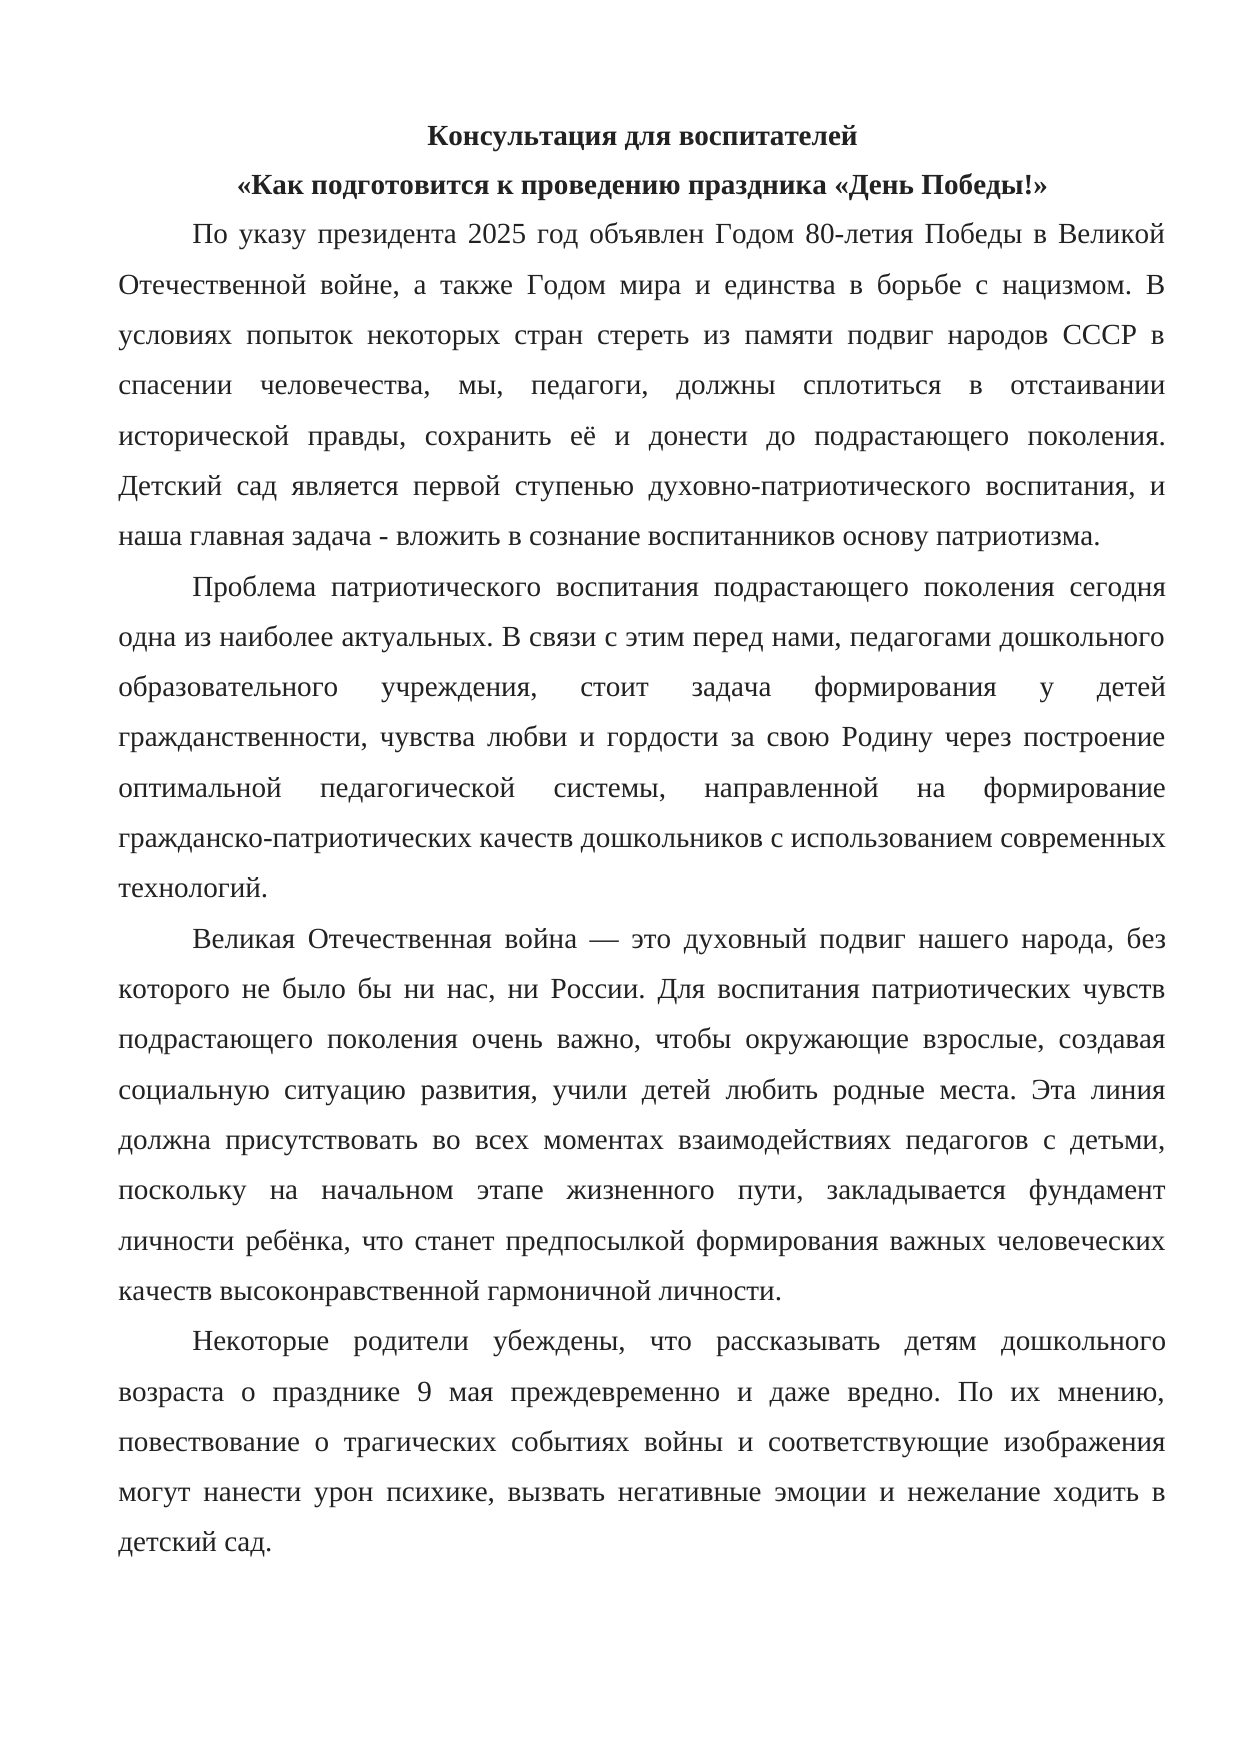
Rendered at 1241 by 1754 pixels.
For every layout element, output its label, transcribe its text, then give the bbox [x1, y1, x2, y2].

text «Как подготовится к проведению праздника «День Победы!» [118, 167, 1167, 201]
text Некоторые родители убеждены, что рассказывать детям дошкольного возраста о празднике 9 мая преждевременно и даже вредно. По их мнению, повествование о трагических событиях войны и соответствующие изображения могут нанести урон психике, вызвать негативные эмоции и нежелание ходить в детский сад. [118, 1323, 1167, 1558]
text Великая Отечественная война — это духовный подвиг нашего народа, без которого не было бы ни нас, ни России. Для воспитания патриотических чувств подрастающего поколения очень важно, чтобы окружающие взрослые, создавая социальную ситуацию развития, учили детей любить родные места. Эта линия должна присутствовать во всех моментах взаимодействиях педагогов с детьми, поскольку на начальном этапе жизненного пути, закладывается фундамент личности ребёнка, что станет предпосылкой формирования важных человеческих качеств высоконравственной гармоничной личности. [118, 921, 1167, 1307]
text Проблема патриотического воспитания подрастающего поколения сегодня одна из наиболее актуальных. В связи с этим перед нами, педагогами дошкольного образовательного учреждения, стоит задача формирования у детей гражданственности, чувства любви и гордости за свою Родину через построение оптимальной педагогической системы, направленной на формирование гражданско-патриотических качеств дошкольников с использованием современных технологий. [118, 569, 1167, 904]
text По указу президента 2025 год объявлен Годом 80-летия Победы в Великой Отечественной войне, а также Годом мира и единства в борьбе с нацизмом. В условиях попыток некоторых стран стереть из памяти подвиг народов СССР в спасении человечества, мы, педагоги, должны сплотиться в отстаивании исторической правды, сохранить её и донести до подрастающего поколения. Детский сад является первой ступенью духовно-патриотического воспитания, и наша главная задача - вложить в сознание воспитанников основу патриотизма. [118, 216, 1167, 552]
text Консультация для воспитателей [118, 118, 1167, 152]
